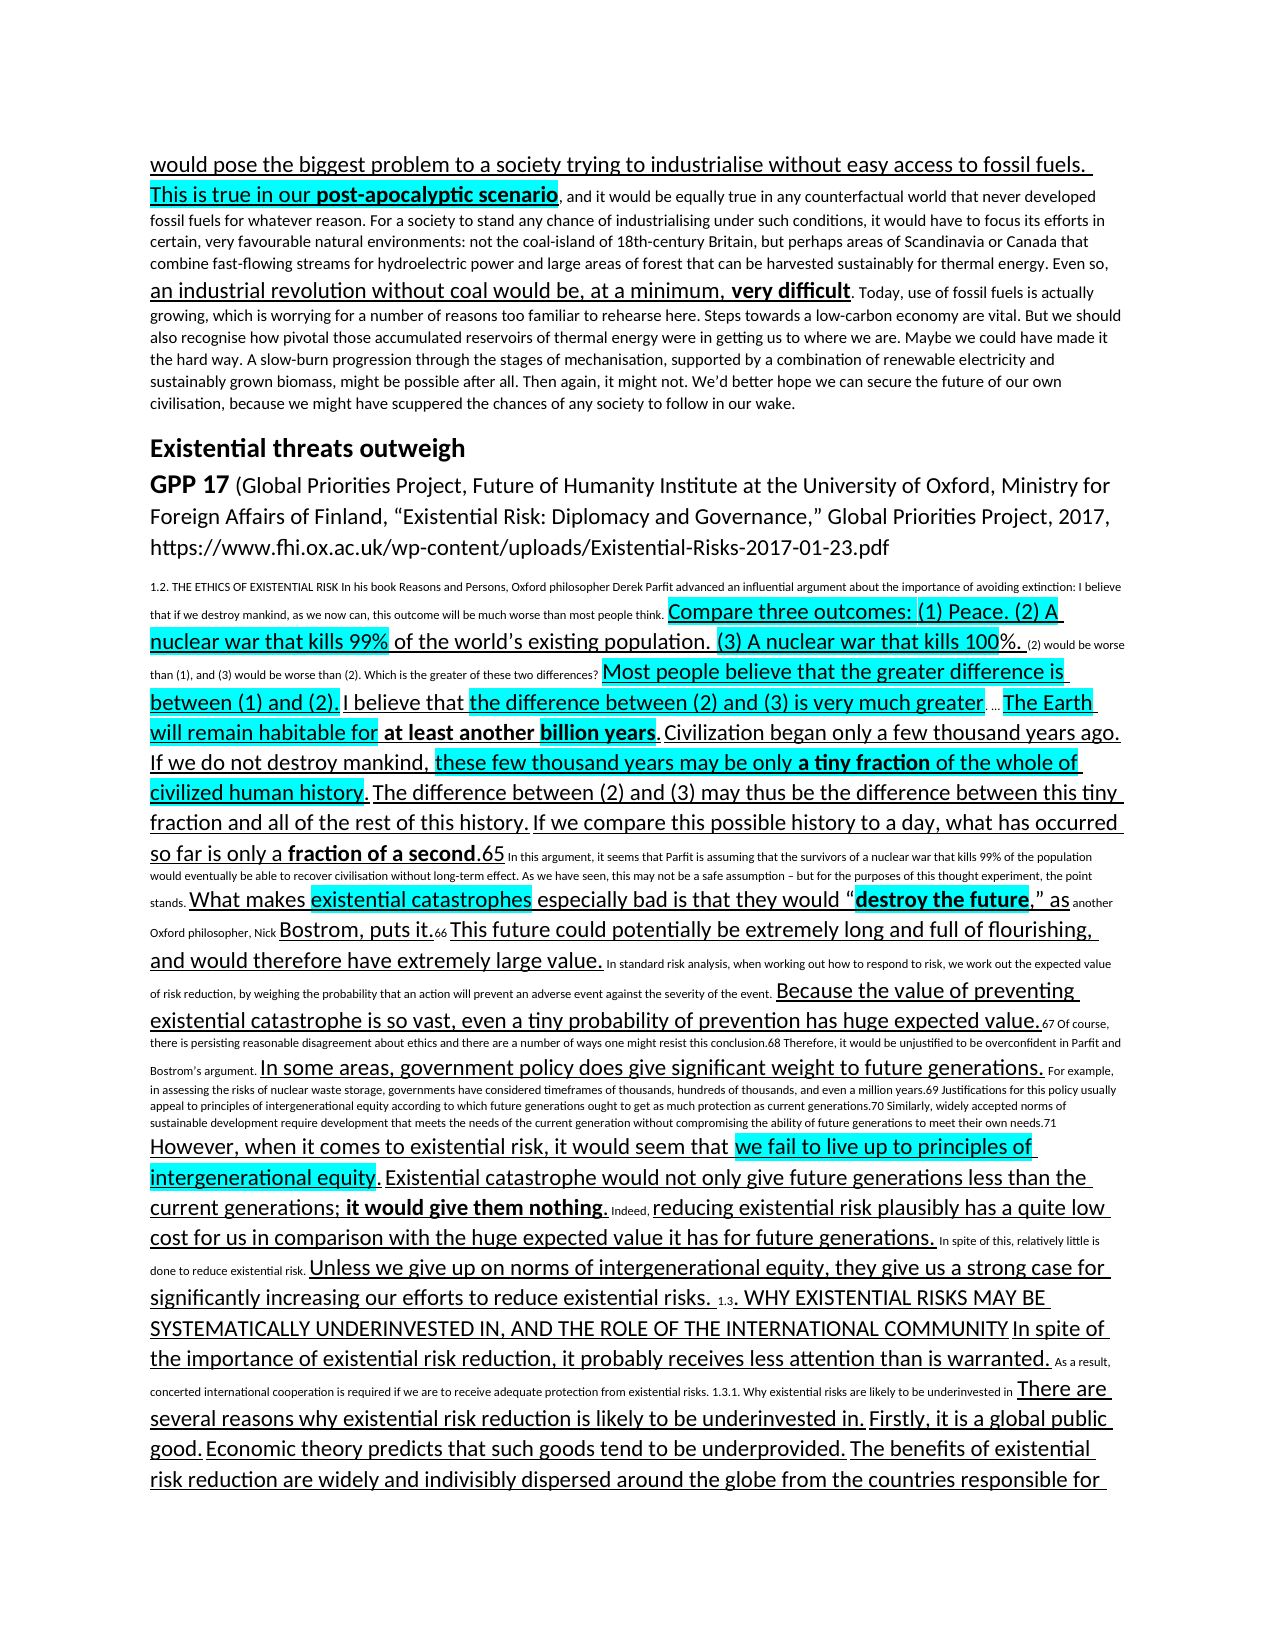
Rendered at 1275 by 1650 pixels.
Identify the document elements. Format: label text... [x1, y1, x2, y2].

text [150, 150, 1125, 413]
subtitle Existential threats outweigh [150, 432, 1125, 465]
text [150, 579, 1125, 1493]
text GPP 17 (Global Priorities Project, Future of Humanity Institute at the University of Oxford, Ministry for Foreign Affairs of Finland, “Existential Risk: Diplomacy and Governance,” Global Priorities Project, 2017, https://www.fhi.ox.ac.uk/wp-content/uploads/Existential-Risks-2017-01-23.pdf [150, 467, 1125, 561]
